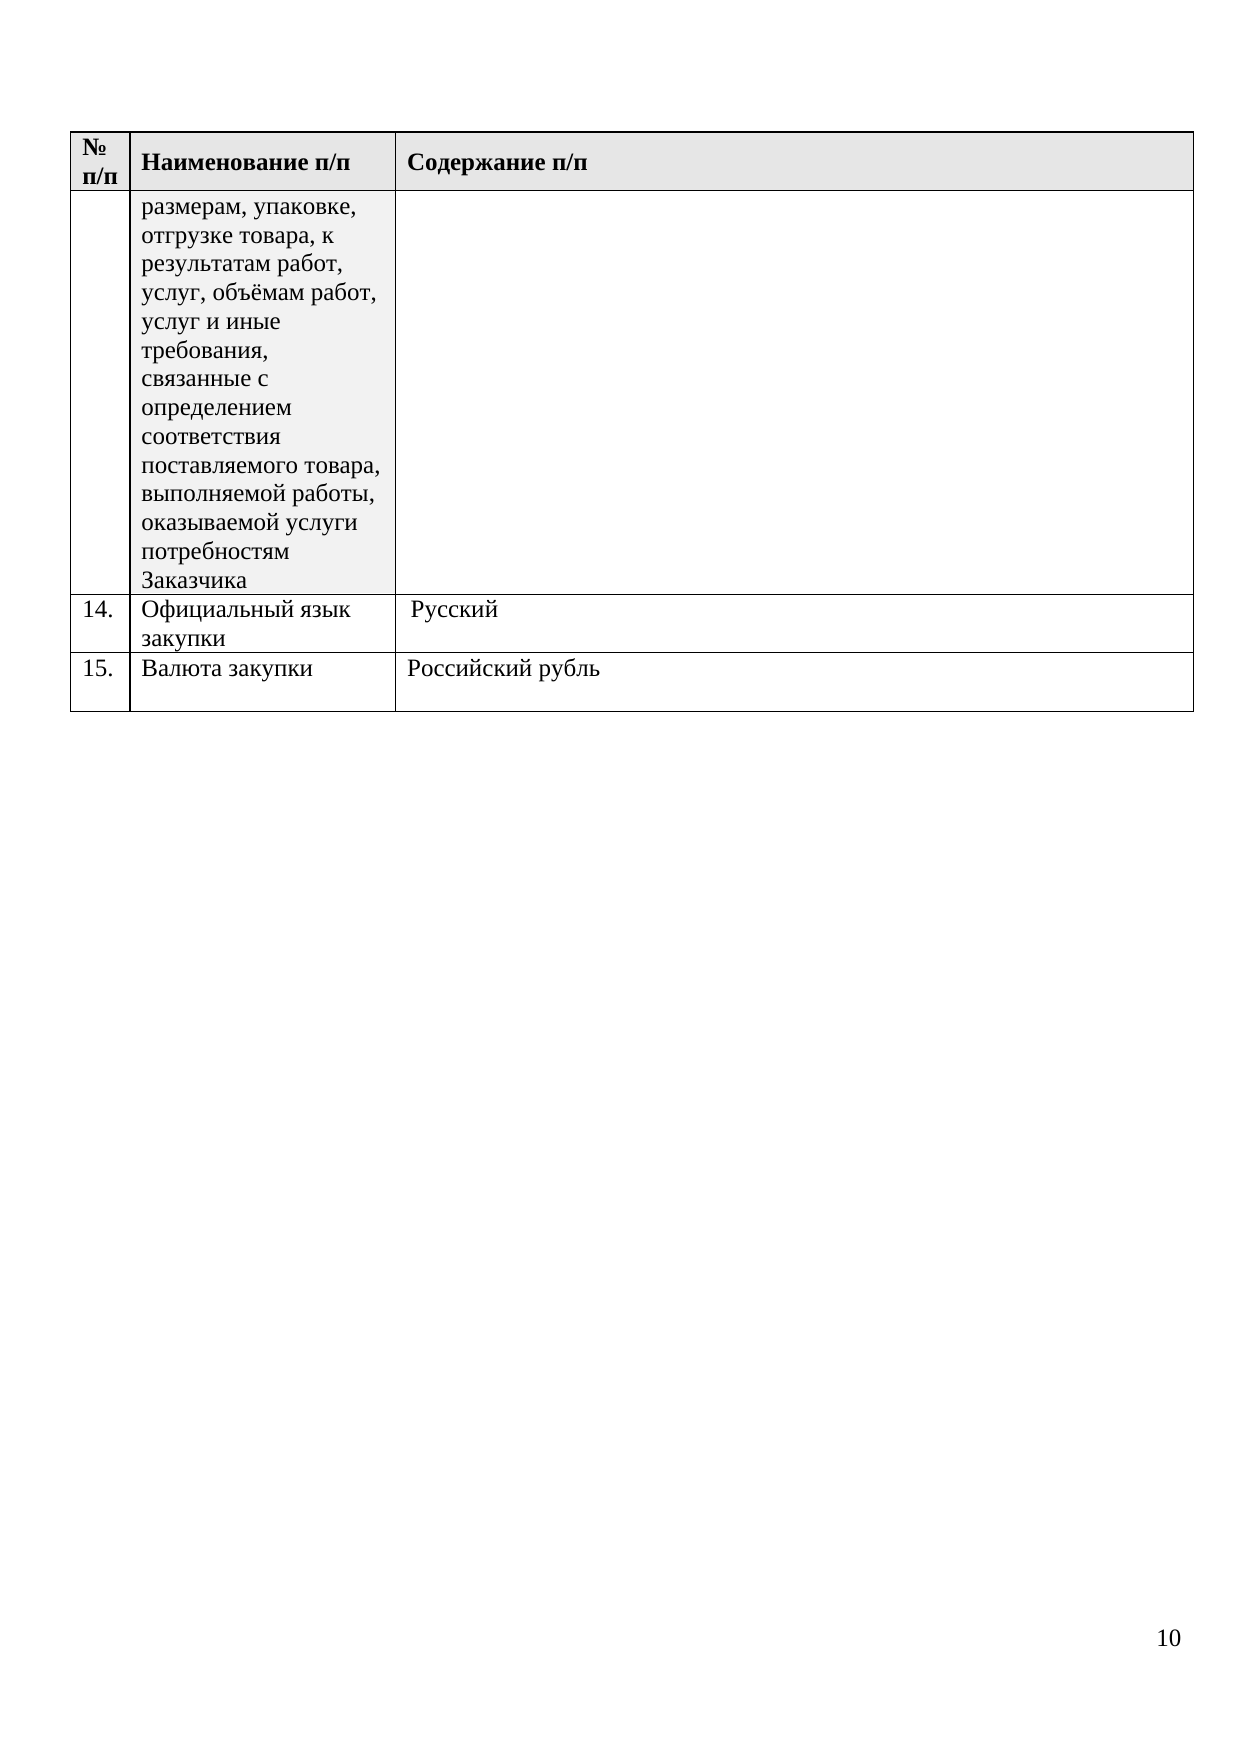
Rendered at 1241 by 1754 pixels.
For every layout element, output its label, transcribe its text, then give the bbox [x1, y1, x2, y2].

table_cell Российский рубль [396, 653, 1193, 711]
table_cell Валюта закупки [131, 653, 395, 711]
table_cell [71, 653, 129, 711]
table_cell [396, 191, 1193, 593]
table_header Наименование п/п [131, 133, 395, 190]
table_cell [71, 191, 129, 593]
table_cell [131, 191, 395, 593]
table_header Содержание п/п [396, 133, 1193, 190]
table_cell [71, 595, 129, 652]
table_cell Официальный язык закупки [131, 595, 395, 652]
table_header № п/п [71, 133, 129, 190]
table_cell Русский [396, 595, 1193, 652]
